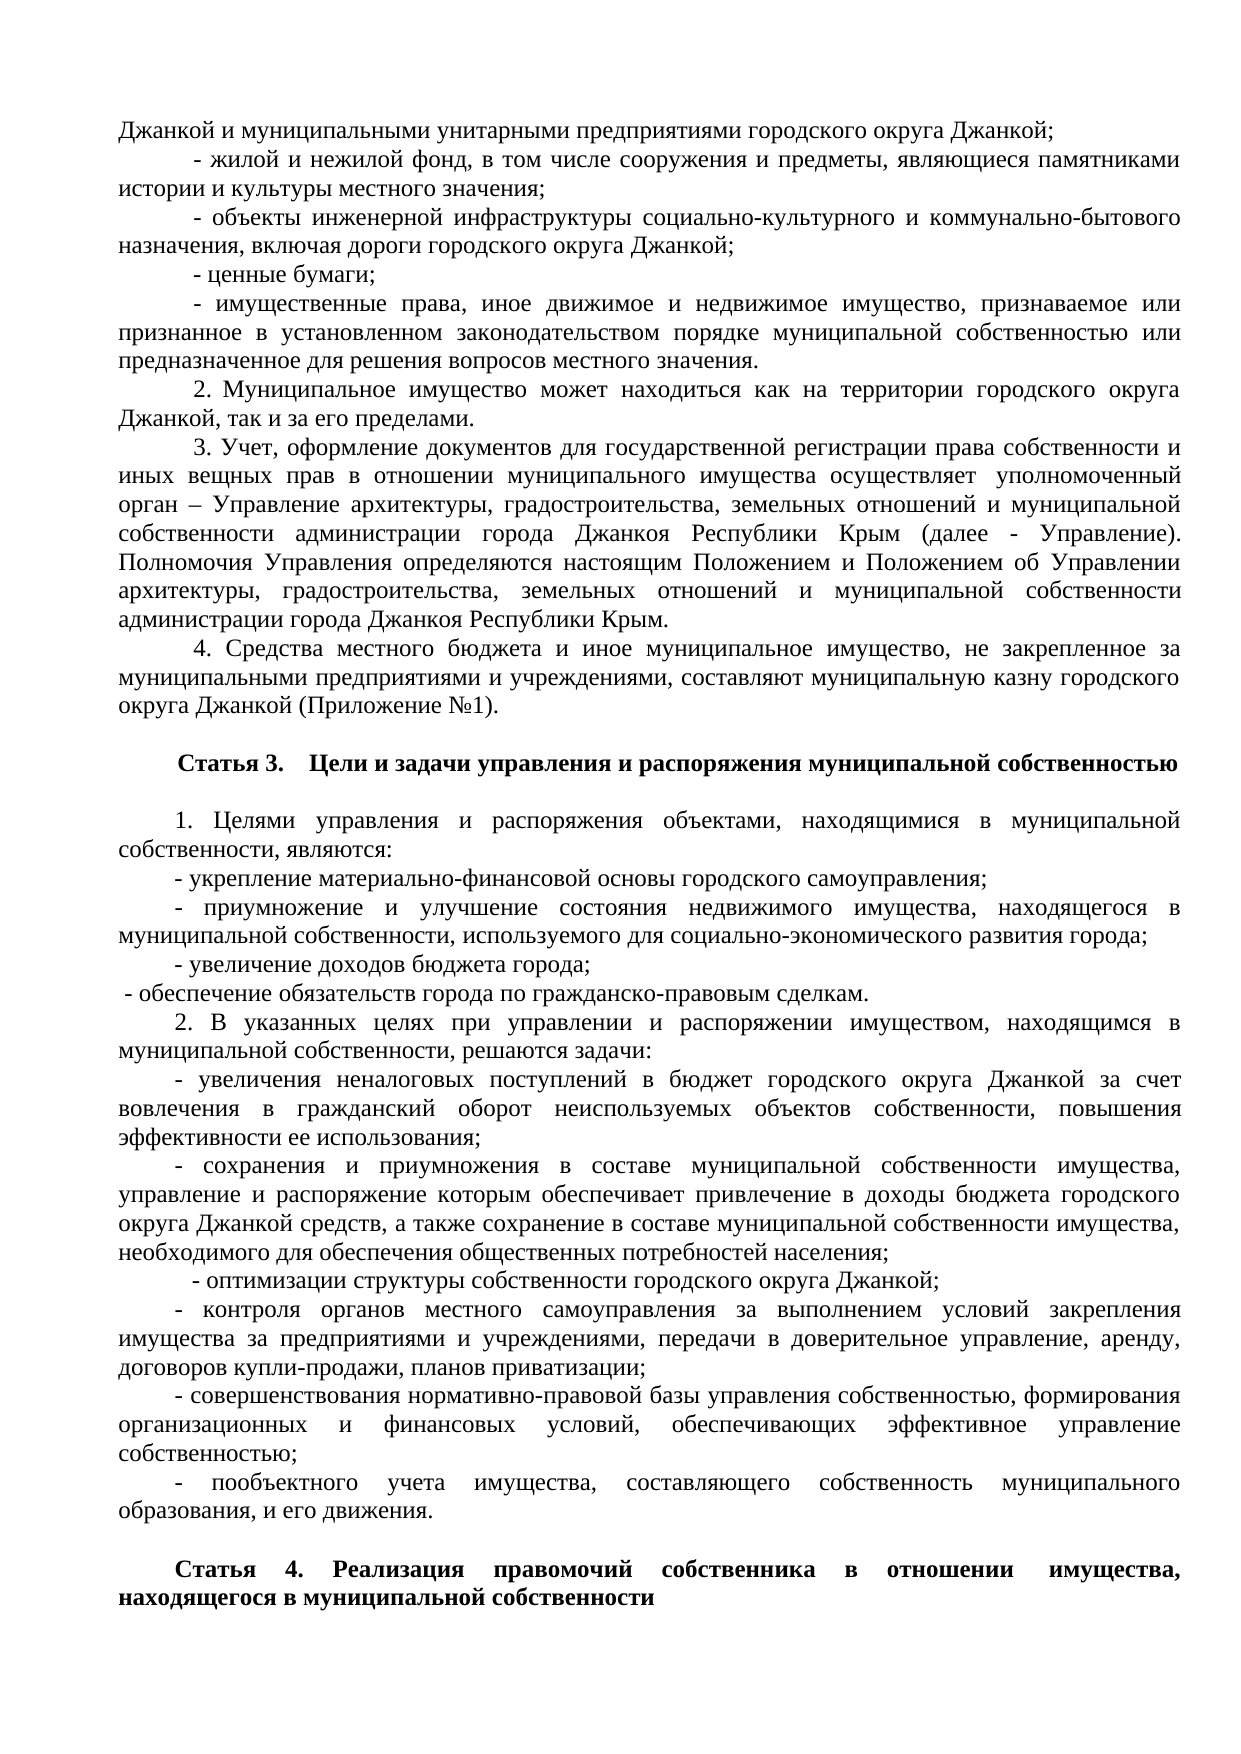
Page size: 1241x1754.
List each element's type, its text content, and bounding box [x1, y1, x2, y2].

list оптимизации структуры собственности городского округа Джанкой; [192, 1266, 1192, 1294]
list Целями управления и распоряжения объектами, находящимися в муниципальной собственности, являются: [118, 805, 1181, 863]
list ценные бумаги; [193, 259, 1192, 288]
list приумножение и улучшение состояния недвижимого имущества, находящегося в муниципальной собственности, используемого для социально-экономического развития города; [118, 892, 1181, 949]
list В указанных целях при управлении и распоряжении имуществом, находящимся в муниципальной собственности, решаются задачи: [118, 1007, 1181, 1064]
list Учет, оформление документов для государственной регистрации права собственности и иных вещных прав в отношении муниципального имущества осуществляет уполномоченный орган – Управление архитектуры, градостроительства, земельных отношений и муниципальной собственности администрации города Джанкоя Республики Крым (далее - Управление). Полномочия Управления определяются настоящим Положением и Положением об Управлении архитектуры, градостроительства, земельных отношений и муниципальной собственности администрации города Джанкоя Республики Крым. [118, 432, 1182, 633]
text Джанкой и муниципальными унитарными предприятиями городского округа Джанкой; [118, 115, 1192, 144]
subtitle Статья 3. Цели и задачи управления и распоряжения муниципальной собственностью [177, 748, 1192, 777]
list жилой и нежилой фонд, в том числе сооружения и предметы, являющиеся памятниками истории и культуры местного значения; [118, 144, 1181, 201]
list совершенствования нормативно-правовой базы управления собственностью, формирования организационных и финансовых условий, обеспечивающих эффективное управление собственностью; [118, 1381, 1181, 1467]
list Муниципальное имущество может находиться как на территории городского округа Джанкой, так и за его пределами. [118, 374, 1181, 432]
list имущественные права, иное движимое и недвижимое имущество, признаваемое или признанное в установленном законодательством порядке муниципальной собственностью или предназначенное для решения вопросов местного значения. [118, 288, 1181, 374]
list пообъектного учета имущества, составляющего собственность муниципального образования, и его движения. [118, 1467, 1181, 1524]
list увеличение доходов бюджета города; [174, 949, 1192, 978]
list укрепление материально-финансовой основы городского самоуправления; [174, 863, 1192, 892]
subtitle Статья 4. Реализация правомочий собственника в отношении имущества, находящегося в муниципальной собственности [118, 1554, 1181, 1611]
list контроля органов местного самоуправления за выполнением условий закрепления имущества за предприятиями и учреждениями, передачи в доверительное управление, аренду, договоров купли-продажи, планов приватизации; [118, 1294, 1181, 1381]
list объекты инженерной инфраструктуры социально-культурного и коммунально-бытового назначения, включая дороги городского округа Джанкой; [118, 202, 1181, 259]
list увеличения неналоговых поступлений в бюджет городского округа Джанкой за счет вовлечения в гражданский оборот неиспользуемых объектов собственности, повышения эффективности ее использования; [118, 1064, 1182, 1151]
list сохранения и приумножения в составе муниципальной собственности имущества, управление и распоряжение которым обеспечивает привлечение в доходы бюджета городского округа Джанкой средств, а также сохранение в составе муниципальной собственности имущества, необходимого для обеспечения общественных потребностей населения; [118, 1151, 1181, 1266]
list обеспечение обязательств города по гражданско-правовым сделкам. [124, 978, 1192, 1007]
list Средства местного бюджета и иное муниципальное имущество, не закрепленное за муниципальными предприятиями и учреждениями, составляют муниципальную казну городского округа Джанкой (Приложение №1). [118, 633, 1181, 719]
